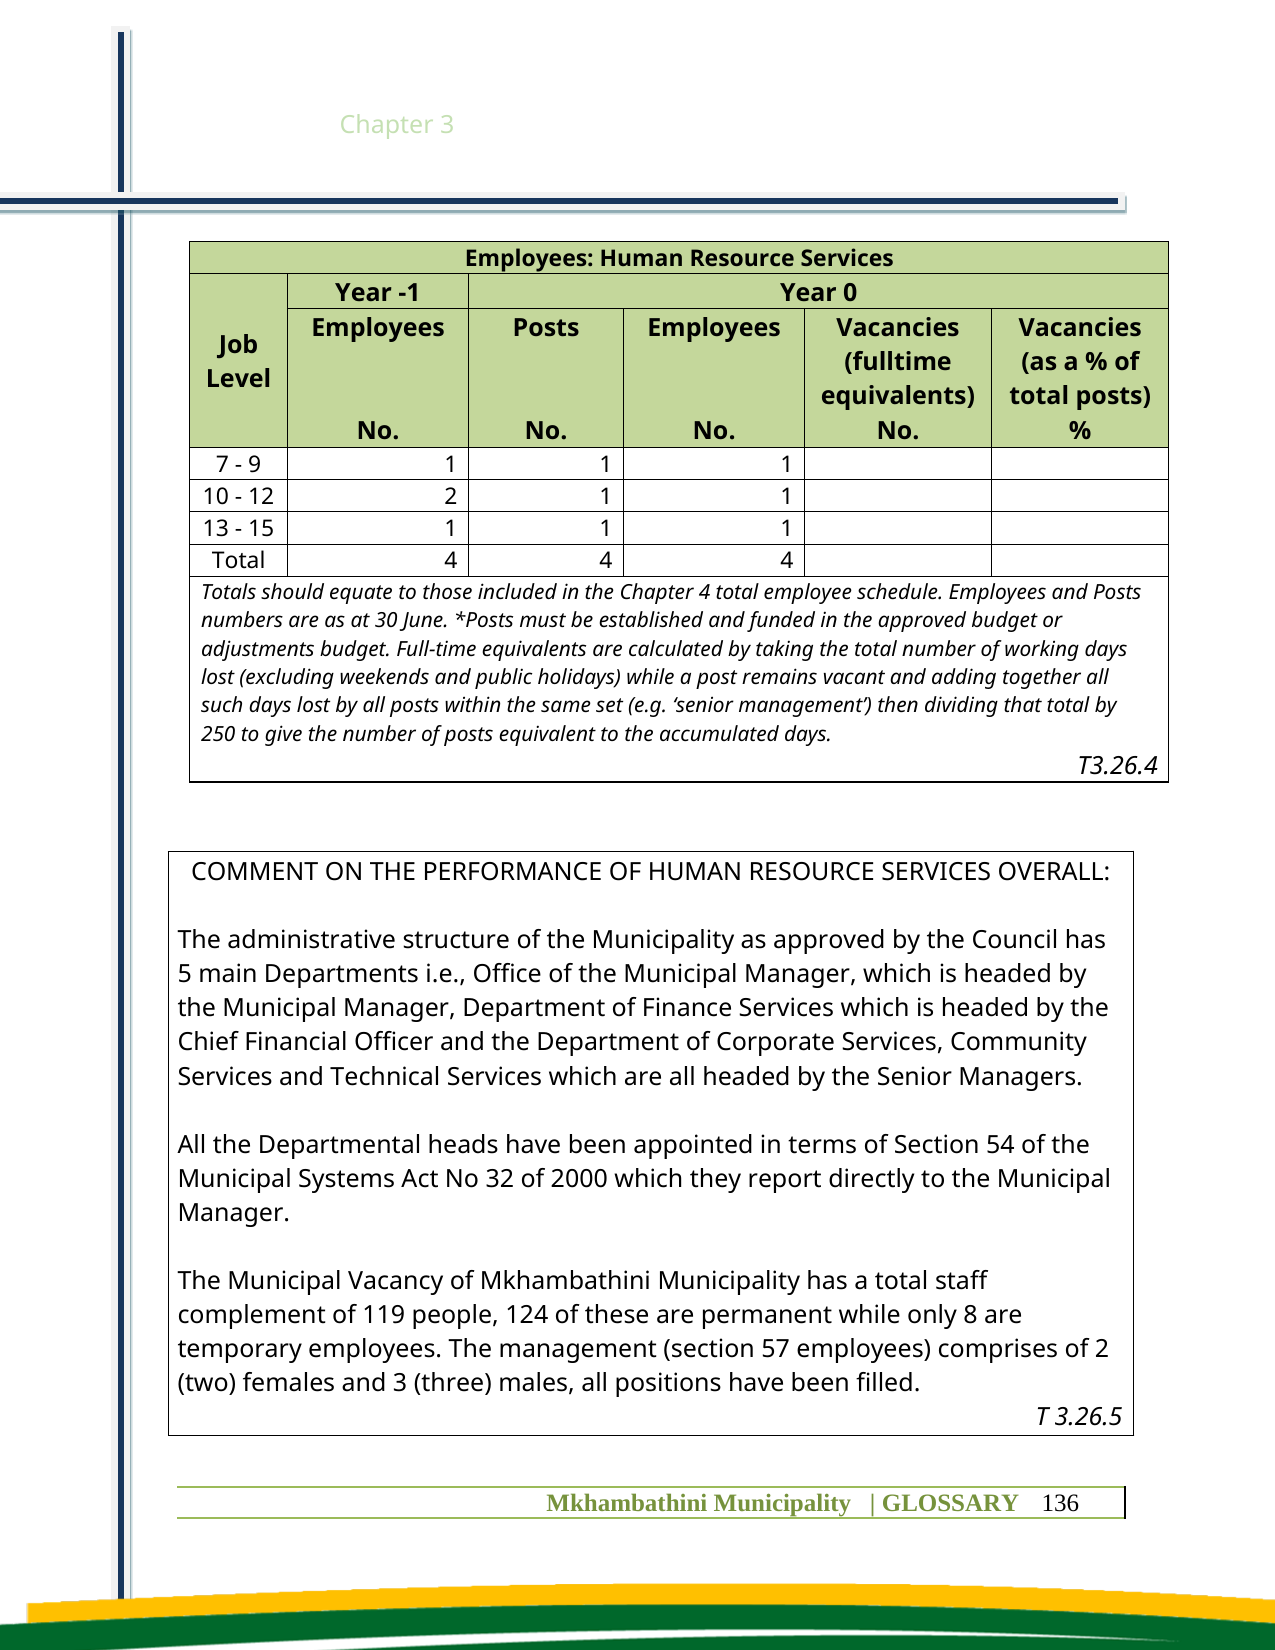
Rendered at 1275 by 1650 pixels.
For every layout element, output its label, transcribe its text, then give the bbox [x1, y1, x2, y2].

text T 3.26.5 [169, 1396, 1133, 1435]
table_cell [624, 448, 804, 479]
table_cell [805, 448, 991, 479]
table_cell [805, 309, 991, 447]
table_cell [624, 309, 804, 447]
text COMMENT ON THE PERFORMANCE OF HUMAN RESOURCE SERVICES OVERALL: [169, 852, 1133, 888]
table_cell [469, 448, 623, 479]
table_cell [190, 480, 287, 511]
picture [0, 1583, 1275, 1650]
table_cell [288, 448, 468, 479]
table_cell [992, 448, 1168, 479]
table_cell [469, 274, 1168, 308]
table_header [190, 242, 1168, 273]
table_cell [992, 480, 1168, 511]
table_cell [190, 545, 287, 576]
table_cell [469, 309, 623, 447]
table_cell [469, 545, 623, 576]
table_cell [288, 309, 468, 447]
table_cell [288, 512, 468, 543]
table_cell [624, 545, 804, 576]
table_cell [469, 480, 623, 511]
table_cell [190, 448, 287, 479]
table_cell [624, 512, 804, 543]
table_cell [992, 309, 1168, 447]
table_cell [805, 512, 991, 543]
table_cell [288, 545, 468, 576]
text All the Departmental heads have been appointed in terms of Section 54 of the Municipal Systems Act No 32 of 2000 which they report directly to the Municipal Manager. [177, 1126, 1125, 1228]
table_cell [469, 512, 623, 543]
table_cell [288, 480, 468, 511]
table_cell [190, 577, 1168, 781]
text The administrative structure of the Municipality as approved by the Council has 5 main Departments i.e., Office of the Municipal Manager, which is headed by the Municipal Manager, Department of Finance Services which is headed by the Chief Financial Officer and the Department of Corporate Services, Community Services and Technical Services which are all headed by the Senior Managers. [177, 922, 1125, 1092]
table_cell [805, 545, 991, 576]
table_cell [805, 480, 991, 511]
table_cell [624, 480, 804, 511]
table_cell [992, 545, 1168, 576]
text The Municipal Vacancy of Mkhambathini Municipality has a total staff complement of 119 people, 124 of these are permanent while only 8 are temporary employees. The management (section 57 employees) comprises of 2 (two) females and 3 (three) males, all positions have been filled. [177, 1262, 1125, 1396]
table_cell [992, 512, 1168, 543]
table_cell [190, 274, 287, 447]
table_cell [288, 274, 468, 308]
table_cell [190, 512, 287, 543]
